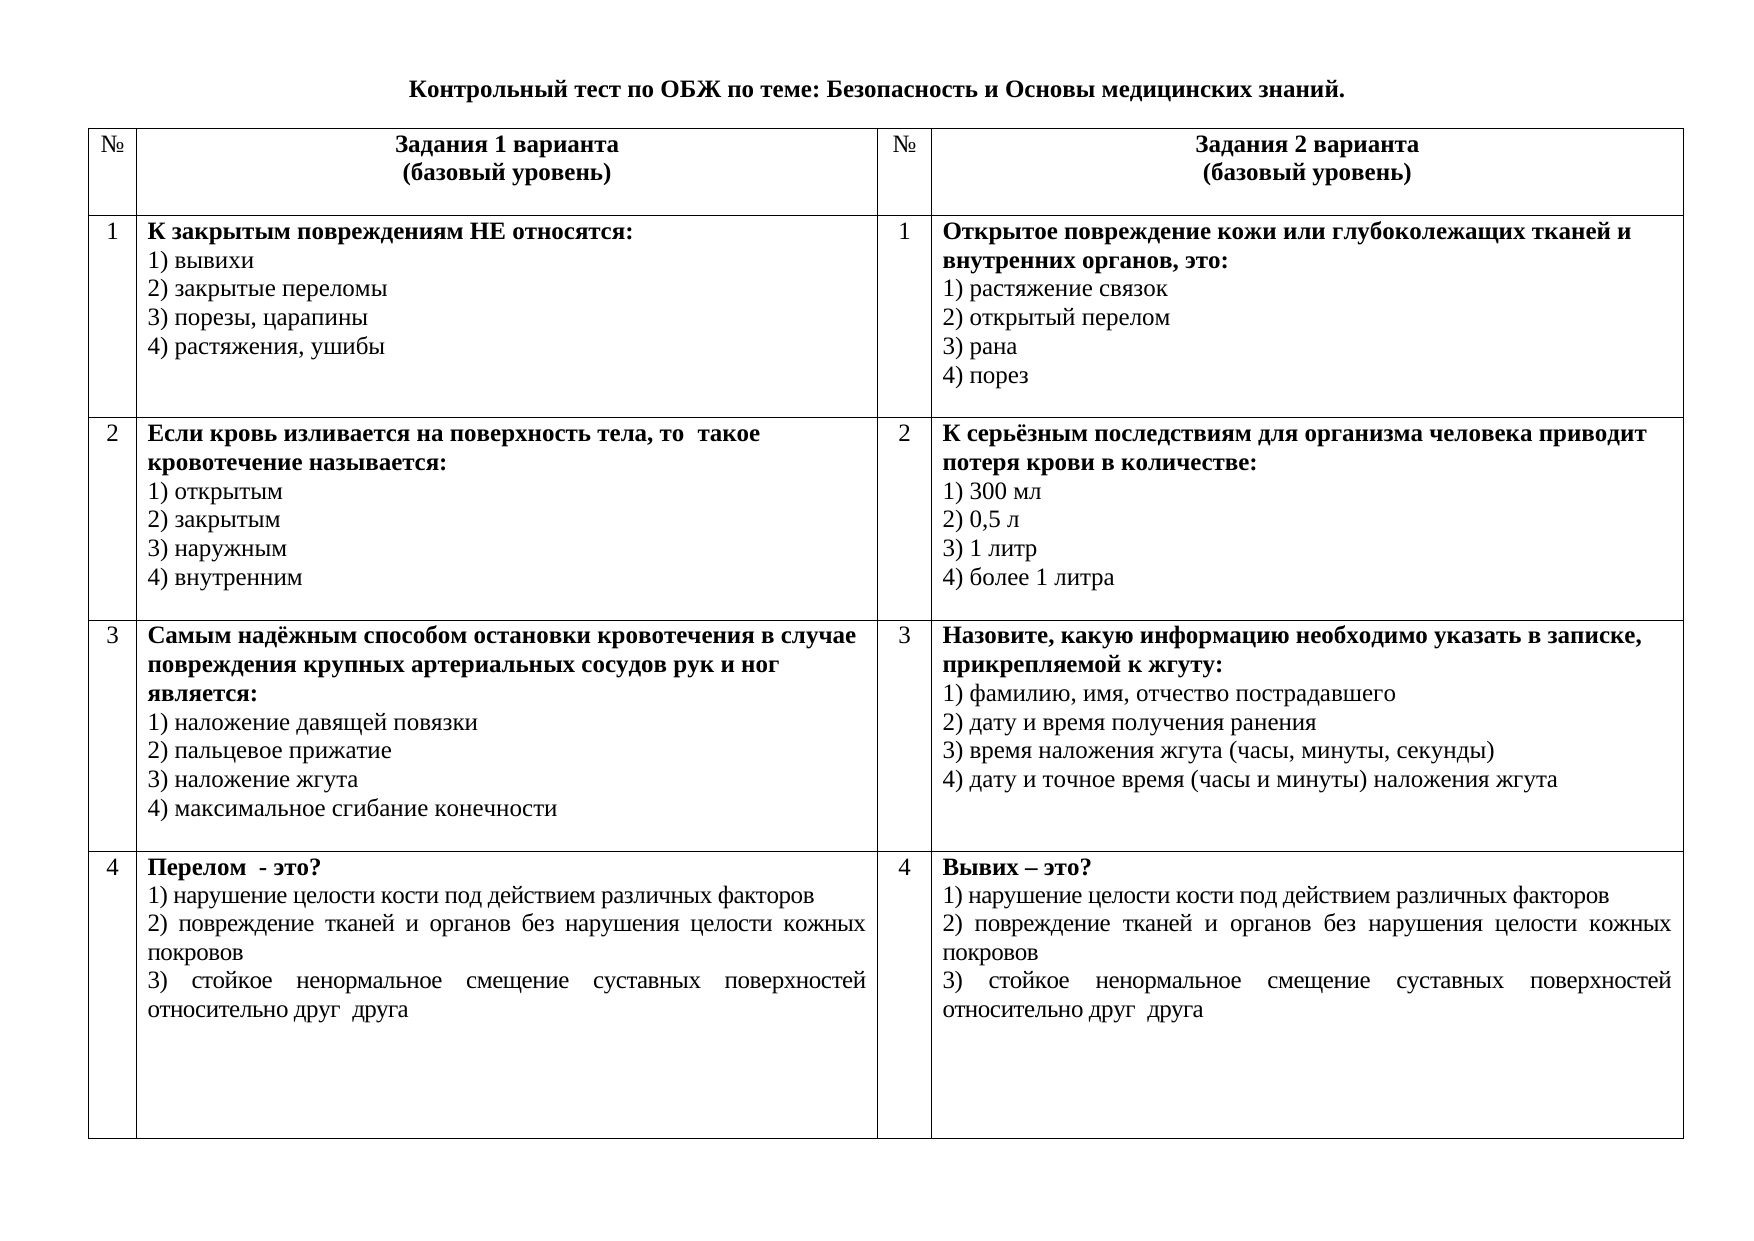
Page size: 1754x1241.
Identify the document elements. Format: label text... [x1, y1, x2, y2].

table_cell 1 [878, 216, 931, 417]
table_cell Самым надёжным способом остановки кровотечения в случае повреждения крупных артериальных сосудов рук и ног является: 1) наложение давящей повязки 2) пальцевое прижатие 3) наложение жгута 4) максимальное сгибание конечности [137, 621, 877, 851]
table_cell 3 [878, 621, 931, 851]
table_cell 4 [878, 852, 931, 1138]
table_header № [878, 129, 931, 215]
table_cell Открытое повреждение кожи или глубоколежащих тканей и внутренних органов, это: 1) растяжение связок 2) открытый перелом 3) рана 4) порез [932, 216, 1683, 417]
table_cell Перелом - это? 1) нарушение целости кости под действием различных факторов 2) повреждение тканей и органов без нарушения целости кожных покровов 3) стойкое ненормальное смещение суставных поверхностей относительно друг друга [137, 852, 877, 1138]
table_cell К серьёзным последствиям для организма человека приводит потеря крови в количестве: 1) 300 мл 2) 0,5 л 3) 1 литр 4) более 1 литра [932, 418, 1683, 619]
table_cell Назовите, какую информацию необходимо указать в записке, прикрепляемой к жгуту: 1) фамилию, имя, отчество пострадавшего 2) дату и время получения ранения 3) время наложения жгута (часы, минуты, секунды) 4) дату и точное время (часы и минуты) наложения жгута [932, 621, 1683, 851]
table_cell К закрытым повреждениям НЕ относятся: 1) вывихи 2) закрытые переломы 3) порезы, царапины 4) растяжения, ушибы [137, 216, 877, 417]
table_header Задания 1 варианта (базовый уровень) [137, 129, 877, 215]
table_cell 1 [89, 216, 136, 417]
text Контрольный тест по ОБЖ по теме: Безопасность и Основы медицинских знаний. [118, 74, 1636, 103]
table_cell 2 [878, 418, 931, 619]
table_cell Если кровь изливается на поверхность тела, то такое кровотечение называется: 1) открытым 2) закрытым 3) наружным 4) внутренним [137, 418, 877, 619]
table_cell 4 [89, 852, 136, 1138]
table_header Задания 2 варианта (базовый уровень) [932, 129, 1683, 215]
table_cell Вывих – это? 1) нарушение целости кости под действием различных факторов 2) повреждение тканей и органов без нарушения целости кожных покровов 3) стойкое ненормальное смещение суставных поверхностей относительно друг друга [932, 852, 1683, 1138]
table_cell 2 [89, 418, 136, 619]
table_header № [89, 129, 136, 215]
table_cell 3 [89, 621, 136, 851]
